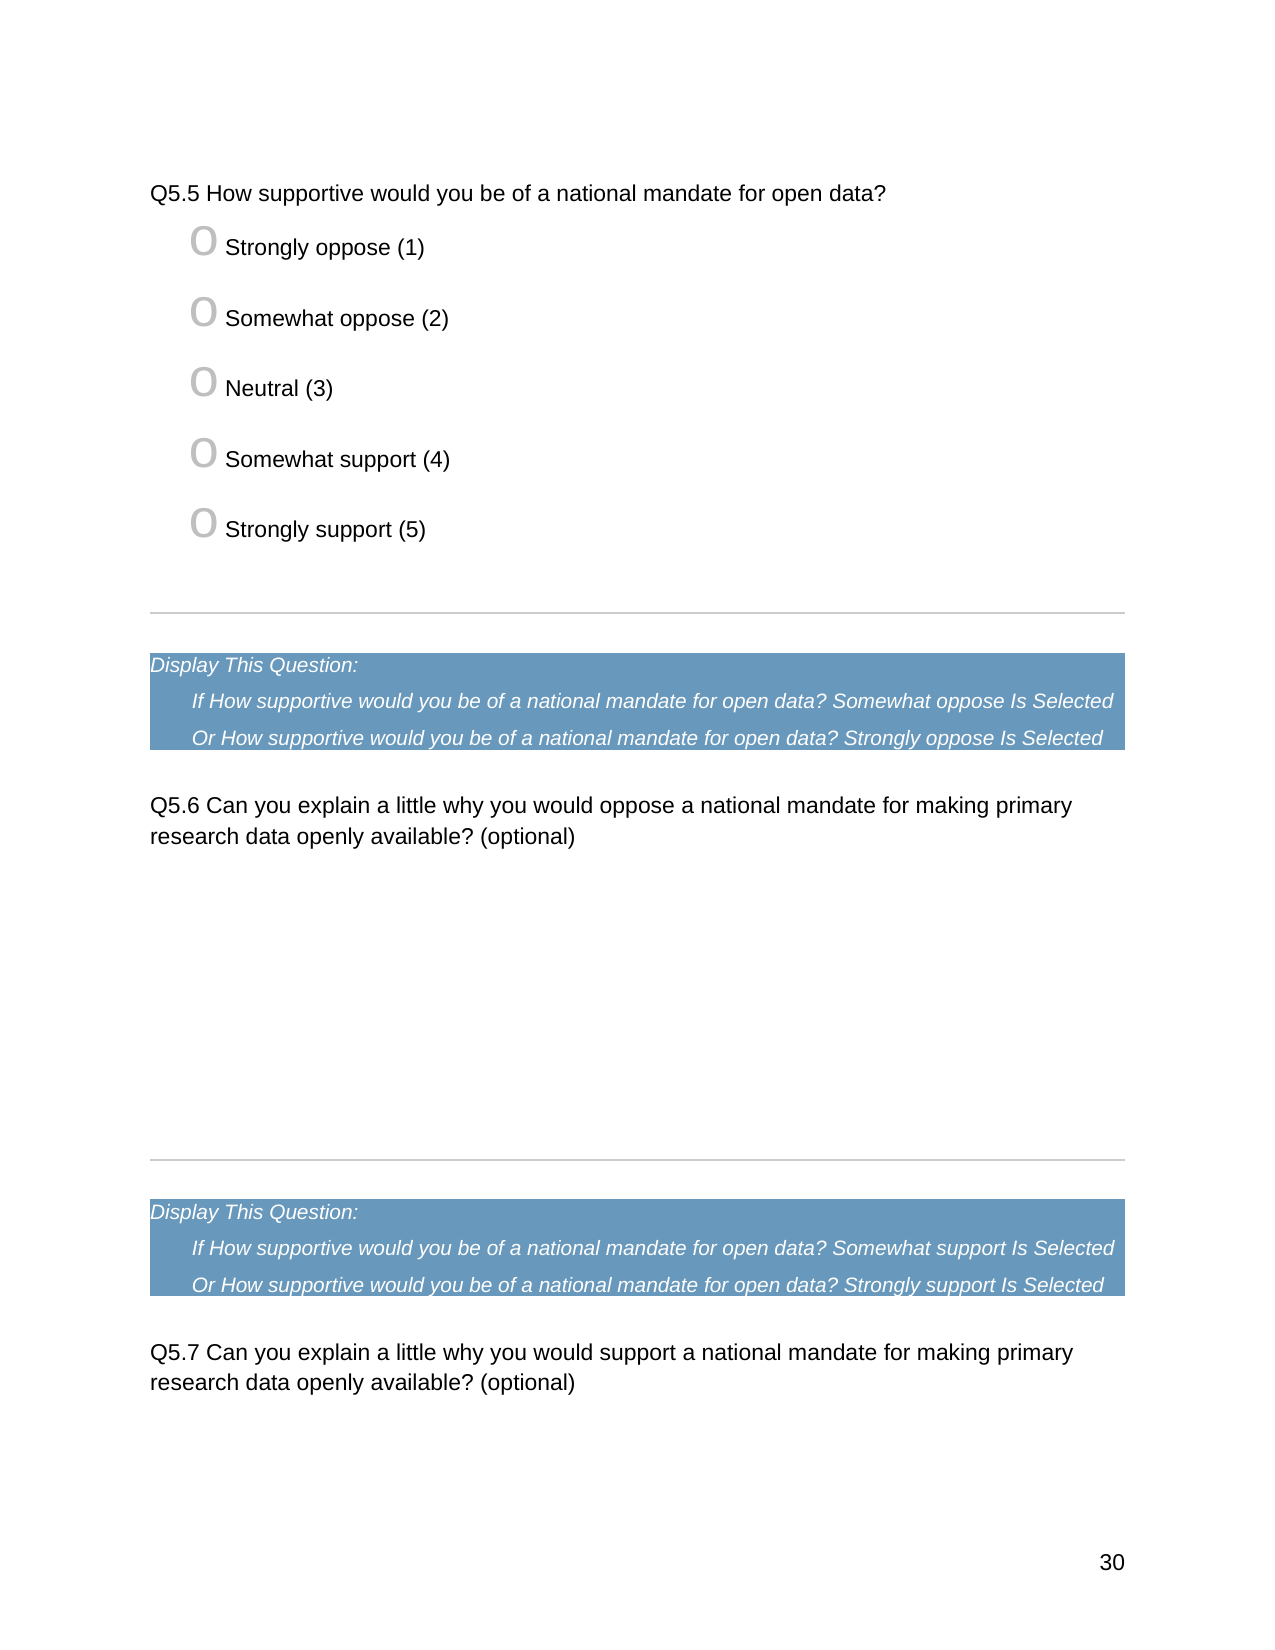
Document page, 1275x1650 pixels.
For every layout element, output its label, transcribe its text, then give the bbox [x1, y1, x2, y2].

text Q5.7 Can you explain a little why you would support a national mandate for making primary research data openly available? (optional) [150, 1339, 1125, 1396]
text If How supportive would you be of a national mandate for open data? Somewhat oppose Is Selected [150, 689, 1125, 713]
text Q5.6 Can you explain a little why you would oppose a national mandate for making primary research data openly available? (optional) [150, 792, 1125, 849]
list Strongly oppose (1) [187, 210, 1125, 272]
list Neutral (3) [187, 351, 1125, 413]
text Display This Question: [150, 653, 1125, 677]
text Or How supportive would you be of a national mandate for open data? Strongly oppose Is Selected [150, 726, 1125, 750]
text Or How supportive would you be of a national mandate for open data? Strongly support Is Selected [150, 1272, 1125, 1296]
list Somewhat support (4) [187, 422, 1125, 483]
text If How supportive would you be of a national mandate for open data? Somewhat support Is Selected [150, 1236, 1125, 1260]
text Display This Question: [150, 1199, 1125, 1223]
list Strongly support (5) [187, 492, 1125, 554]
text Q5.5 How supportive would you be of a national mandate for open data? [150, 180, 1125, 207]
list Somewhat oppose (2) [187, 281, 1125, 342]
